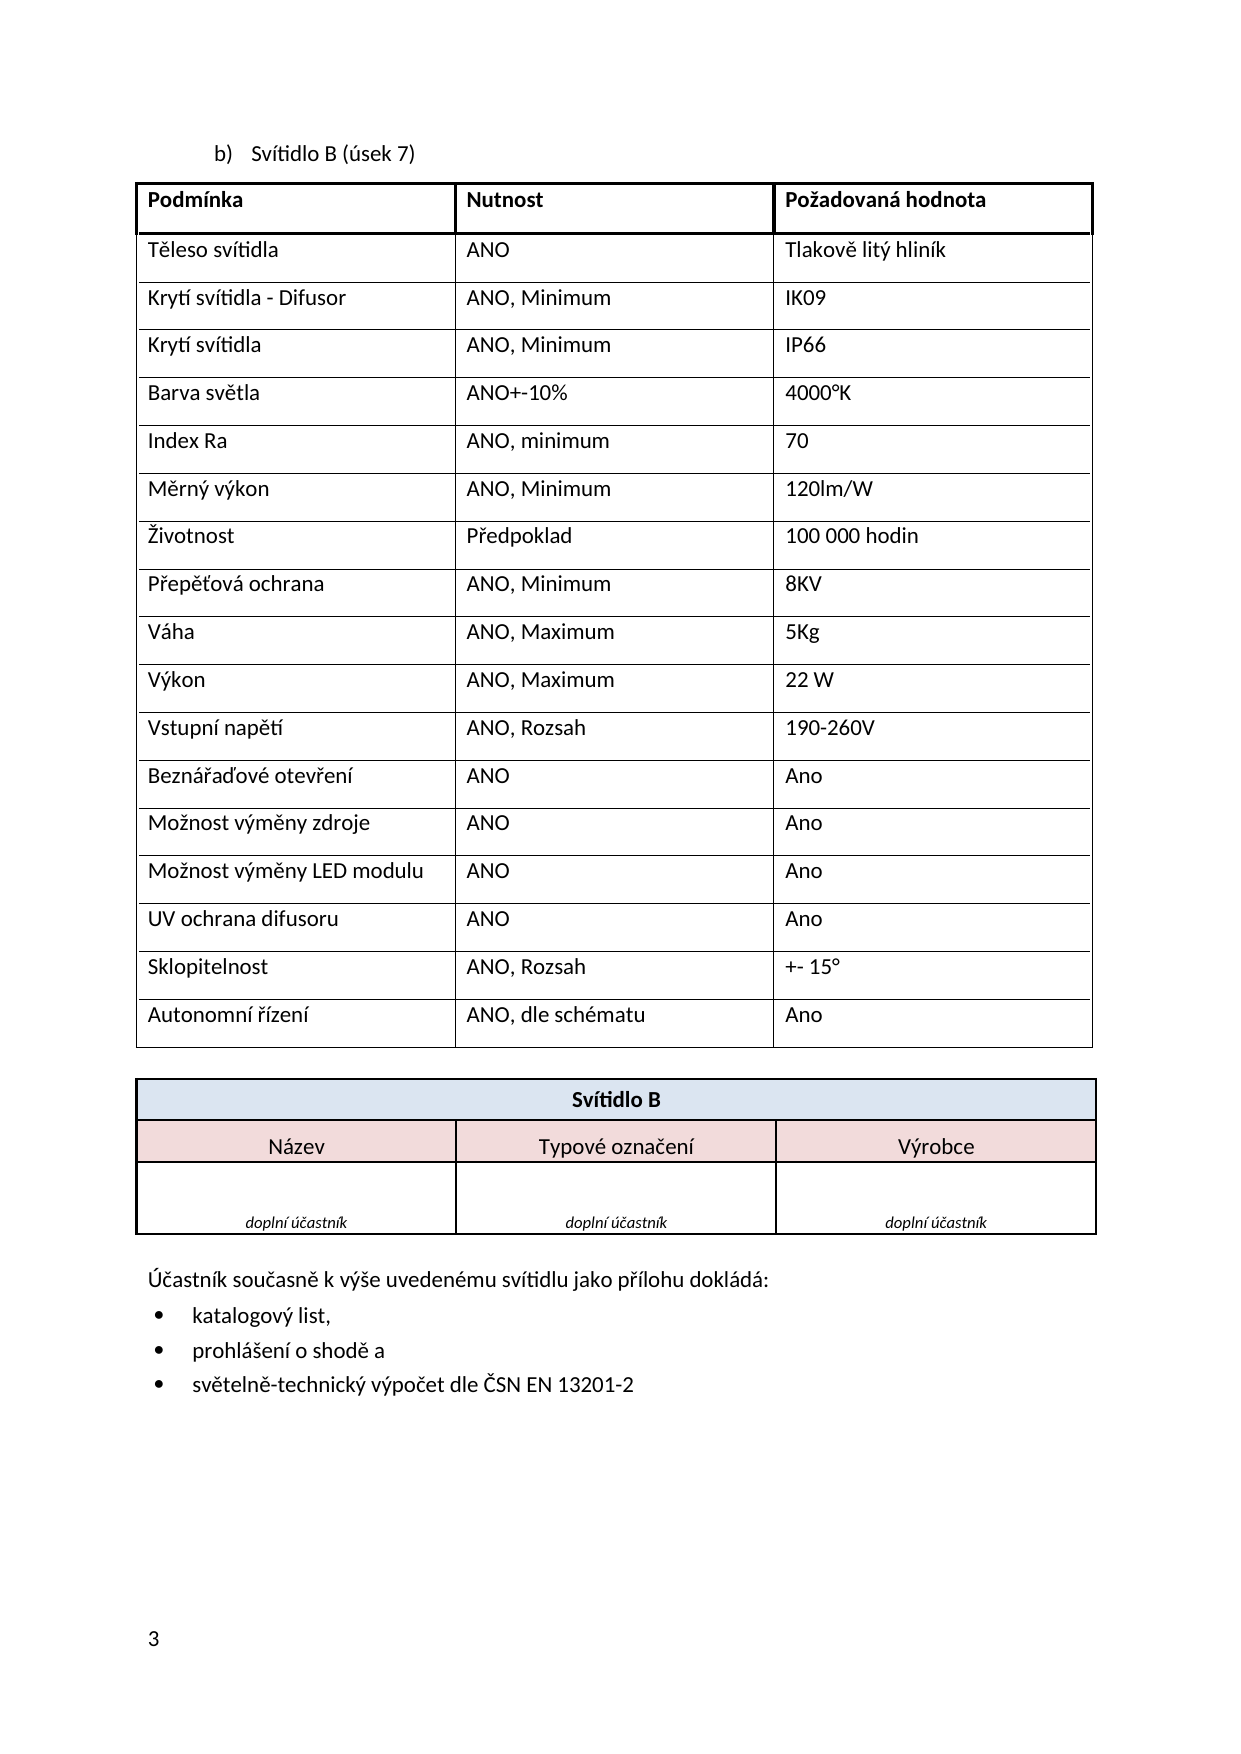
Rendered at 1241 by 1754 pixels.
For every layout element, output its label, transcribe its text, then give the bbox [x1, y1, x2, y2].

table_cell 5Kg [774, 616, 1092, 664]
list Svítidlo B (úsek 7) [214, 139, 1093, 167]
table_cell ANO, dle schématu [456, 1000, 773, 1047]
table_cell doplní účastník [777, 1163, 1095, 1233]
table_cell ANO+-10% [456, 378, 773, 425]
table_cell Typové označení [457, 1121, 775, 1161]
table_cell 4000°K [774, 377, 1092, 425]
table_cell Výkon [137, 664, 455, 712]
table_cell ANO, Maximum [456, 665, 773, 712]
table_cell ANO [456, 235, 773, 282]
table_cell 8KV [774, 569, 1092, 616]
table_cell doplní účastník [457, 1163, 775, 1233]
table_cell Ano [774, 855, 1092, 903]
table_cell ANO, Minimum [456, 283, 773, 329]
table_cell Ano [774, 808, 1092, 855]
table_cell Předpoklad [456, 522, 773, 568]
table_header Podmínka [138, 185, 454, 232]
table_cell IP66 [774, 329, 1092, 377]
table_cell Váha [137, 616, 455, 664]
table_cell ANO, Minimum [456, 330, 773, 377]
table_cell Možnost výměny zdroje [137, 808, 455, 855]
table_cell Měrný výkon [137, 473, 455, 521]
table_cell ANO, minimum [456, 426, 773, 473]
table_cell Barva světla [137, 377, 455, 425]
table_cell Beznářaďové otevření [137, 760, 455, 807]
table_cell Název [138, 1121, 455, 1161]
table_header Svítidlo B [138, 1080, 1095, 1119]
table_cell ANO [456, 761, 773, 807]
table_header Požadovaná hodnota [776, 185, 1091, 232]
table_cell ANO, Minimum [456, 474, 773, 521]
table_cell Tlakově litý hliník [774, 232, 1092, 282]
table_header Nutnost [457, 185, 772, 232]
table_cell Těleso svítidla [137, 232, 455, 282]
table_cell 22 W [774, 664, 1092, 712]
table_cell Krytí svítidla [137, 329, 455, 377]
table_cell Ano [774, 903, 1092, 951]
table_cell Životnost [137, 521, 455, 568]
table_cell IK09 [774, 282, 1092, 329]
table_cell +- 15° [774, 951, 1092, 999]
table_cell 70 [774, 425, 1092, 473]
table_cell Autonomní řízení [137, 999, 455, 1047]
table_cell ANO, Maximum [456, 617, 773, 664]
table_cell Přepěťová ochrana [137, 569, 455, 616]
list katalogový list, [155, 1302, 1093, 1330]
table_cell 120lm/W [774, 473, 1092, 521]
table_cell doplní účastník [138, 1163, 455, 1233]
text Účastník současně k výše uvedenému svítidlu jako přílohu dokládá: [148, 1265, 1093, 1293]
table_cell Index Ra [137, 425, 455, 473]
list světelně-technický výpočet dle ČSN EN 13201-2 [155, 1370, 1093, 1398]
table_cell Krytí svítidla - Difusor [137, 282, 455, 329]
table_cell Výrobce [777, 1121, 1095, 1161]
table_cell ANO, Minimum [456, 570, 773, 616]
table_cell ANO [456, 856, 773, 903]
table_cell ANO, Rozsah [456, 713, 773, 760]
list prohlášení o shodě a [155, 1336, 1093, 1364]
table_cell Sklopitelnost [137, 951, 455, 999]
table_cell Ano [774, 760, 1092, 807]
table_cell UV ochrana difusoru [137, 903, 455, 951]
table_cell 190-260V [774, 712, 1092, 760]
table_cell ANO [456, 904, 773, 951]
table_cell 100 000 hodin [774, 521, 1092, 568]
table_cell ANO, Rozsah [456, 952, 773, 999]
table_cell ANO [456, 809, 773, 855]
table_cell Vstupní napětí [137, 712, 455, 760]
table_cell Možnost výměny LED modulu [137, 855, 455, 903]
table_cell Ano [774, 999, 1092, 1047]
